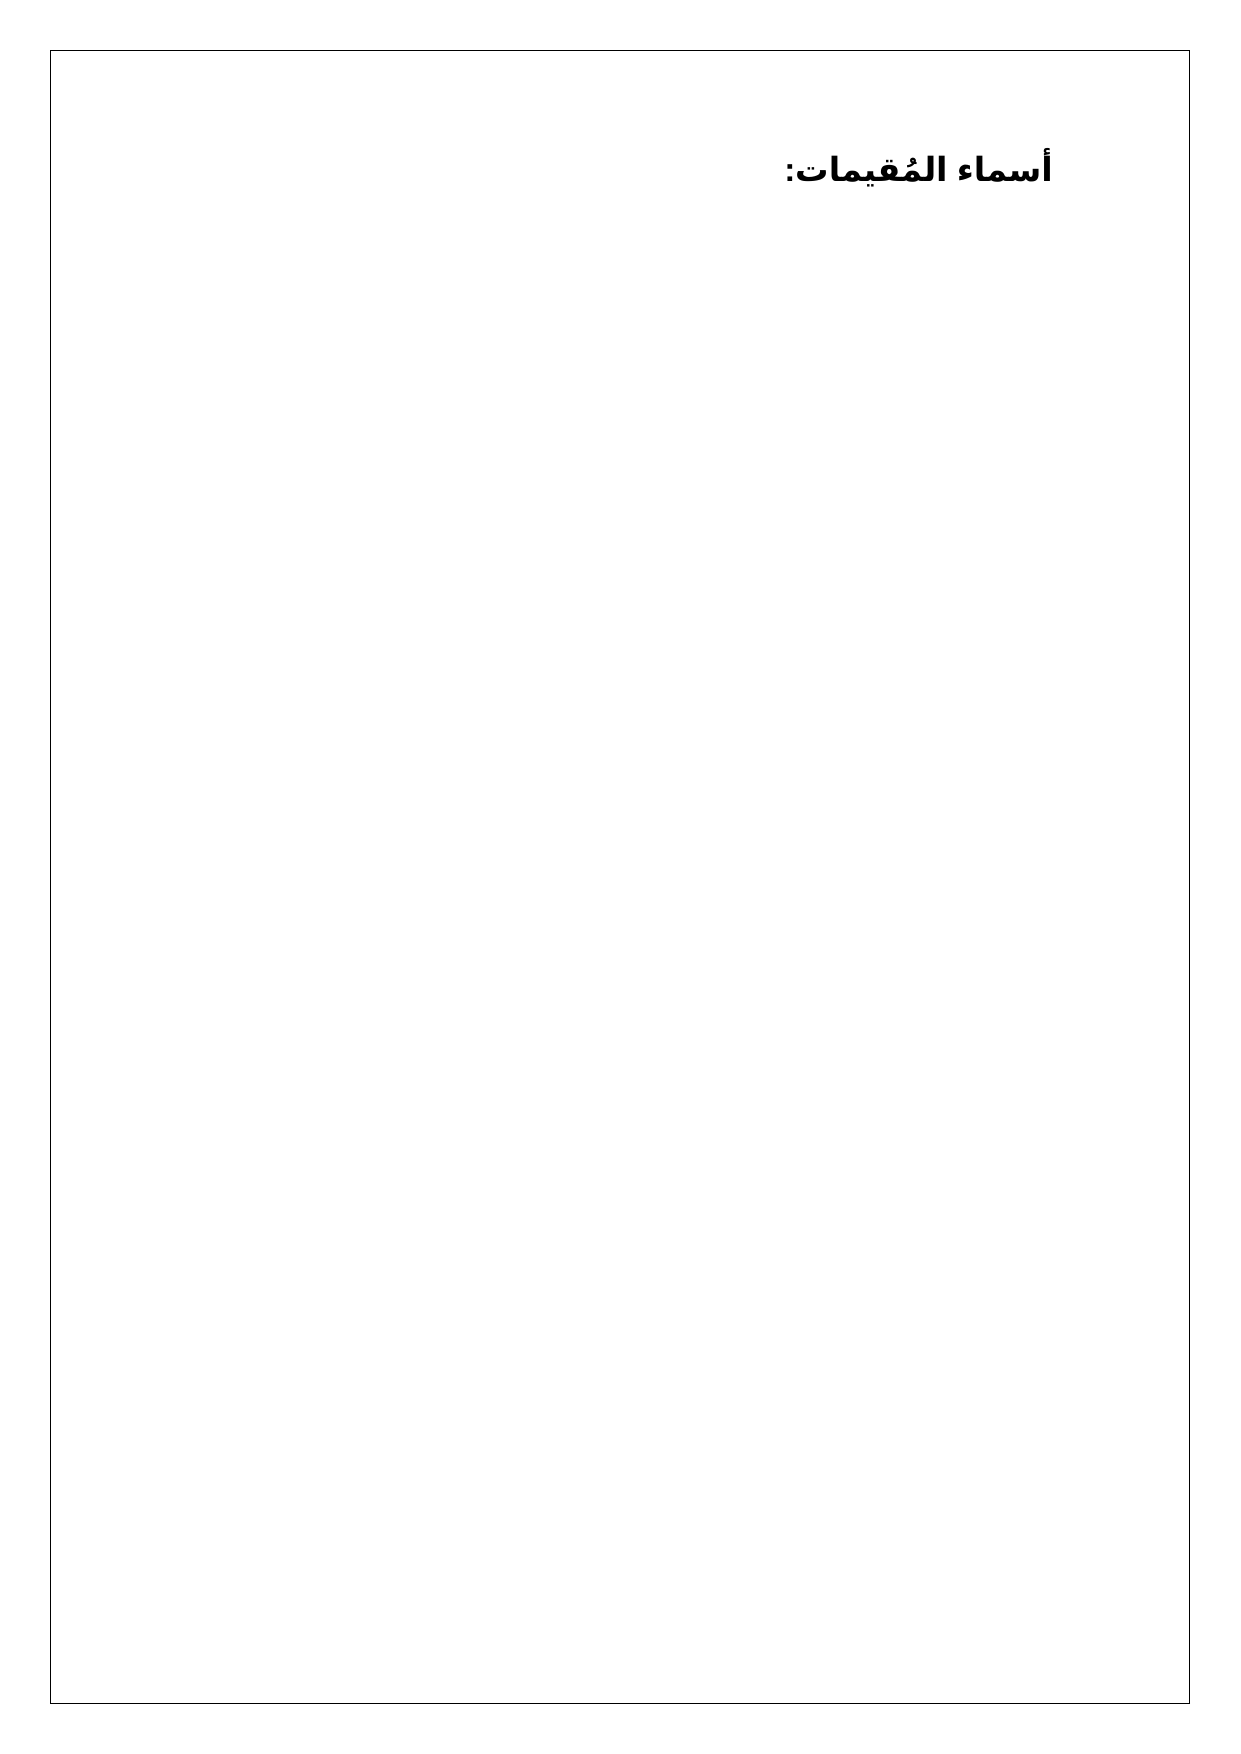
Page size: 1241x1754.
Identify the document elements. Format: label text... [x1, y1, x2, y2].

text أسماء المُقيمات: [187, 150, 1053, 188]
